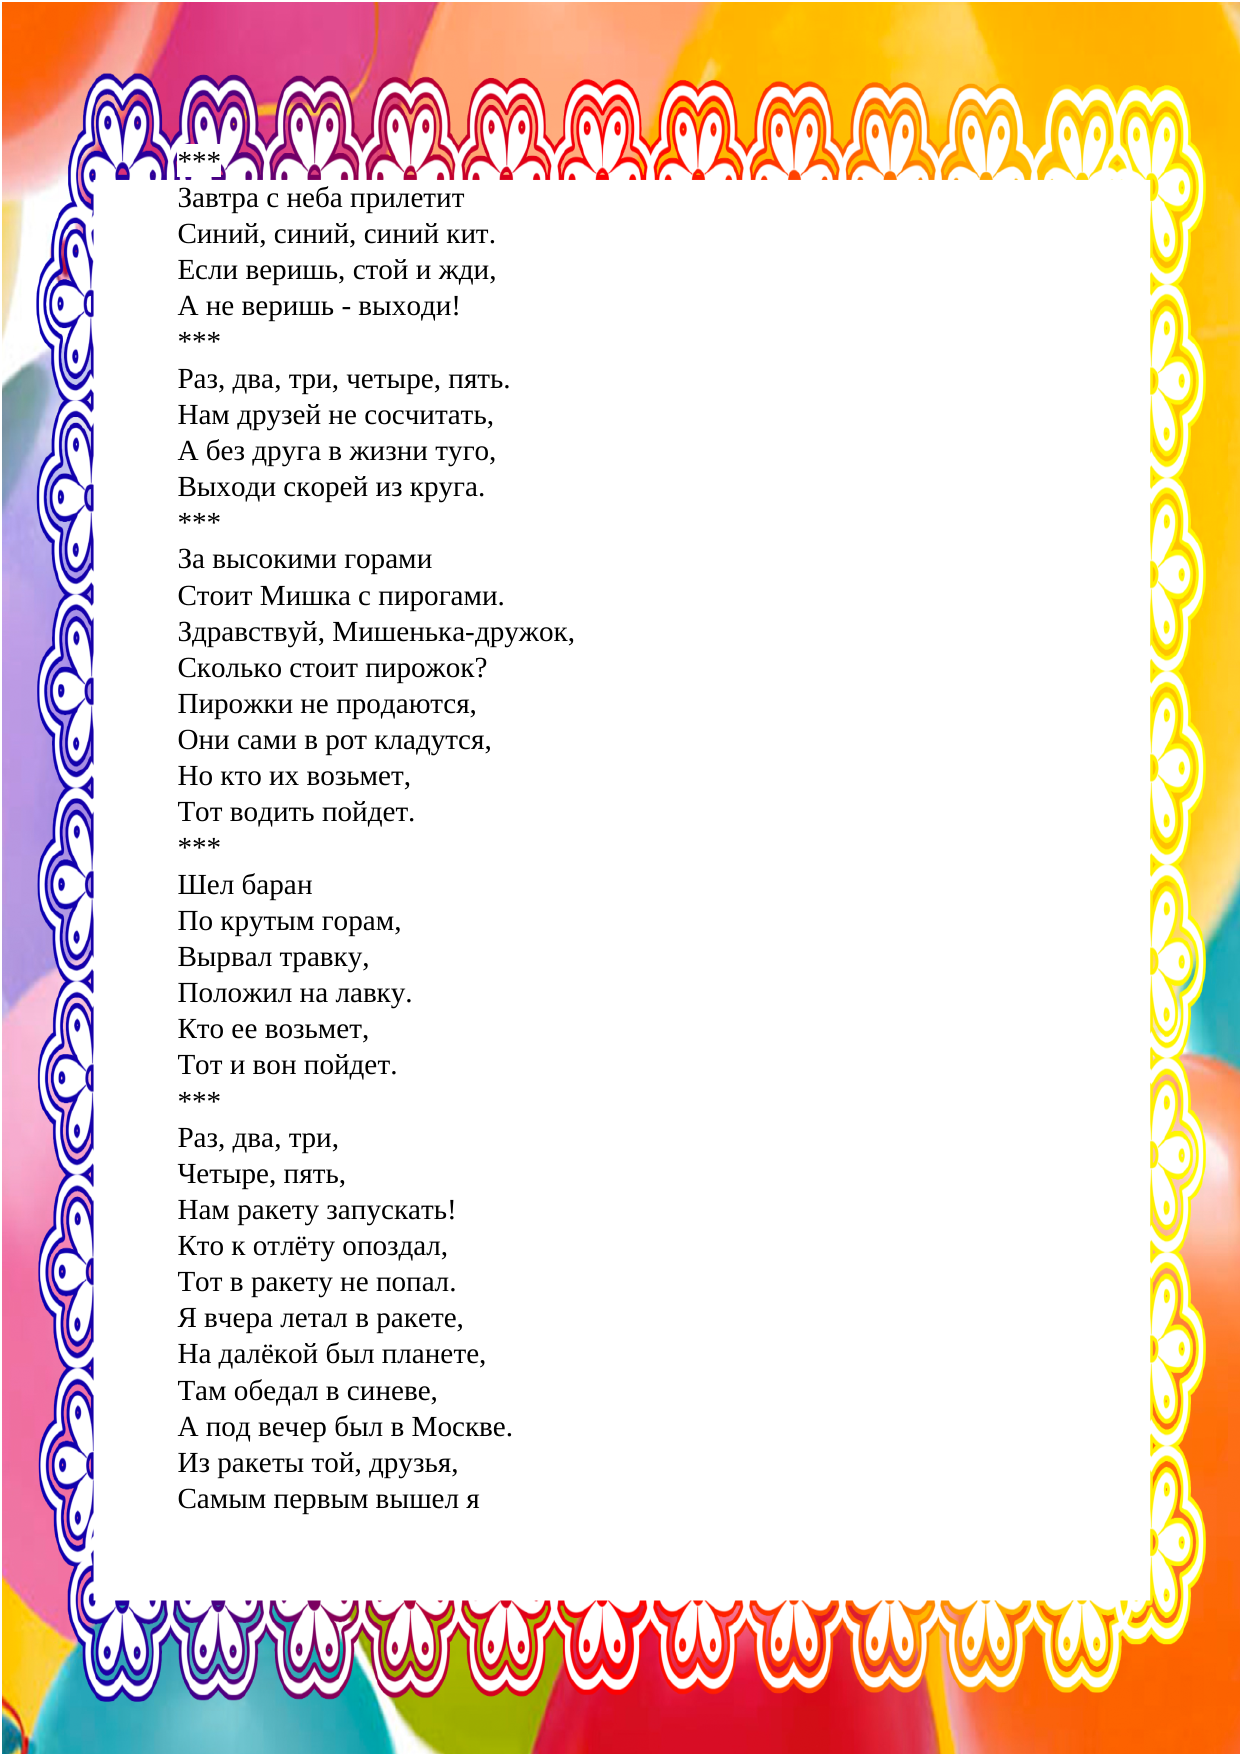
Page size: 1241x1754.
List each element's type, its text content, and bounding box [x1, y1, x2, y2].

picture [2, 2, 1240, 1754]
text *** Завтра с неба прилетит Синий, синий, синий кит. Если веришь, стой и жди, А не веришь - выходи! *** Раз, два, три, четыре, пять. Нам друзей не сосчитать, А без друга в жизни туго, Выходи скорей из круга. *** За высокими горами Стоит Мишка с пирогами. Здравствуй, Мишенька-дружок, Сколько стоит пирожок? Пирожки не продаются, Они сами в рот кладутся, Но кто их возьмет, Тот водить пойдет. *** Шел баран По крутым горам, Вырвал травку, Положил на лавку. Кто ее возьмет, Тот и вон пойдет. *** Раз, два, три, Четыре, пять, Нам ракету запускать! Кто к отлёту опоздал, Тот в ракету не попал. Я вчера летал в ракете, На далёкой был планете, Там обедал в синеве, А под вечер был в Москве. Из ракеты той, друзья, Самым первым вышел я [177, 144, 1152, 1545]
